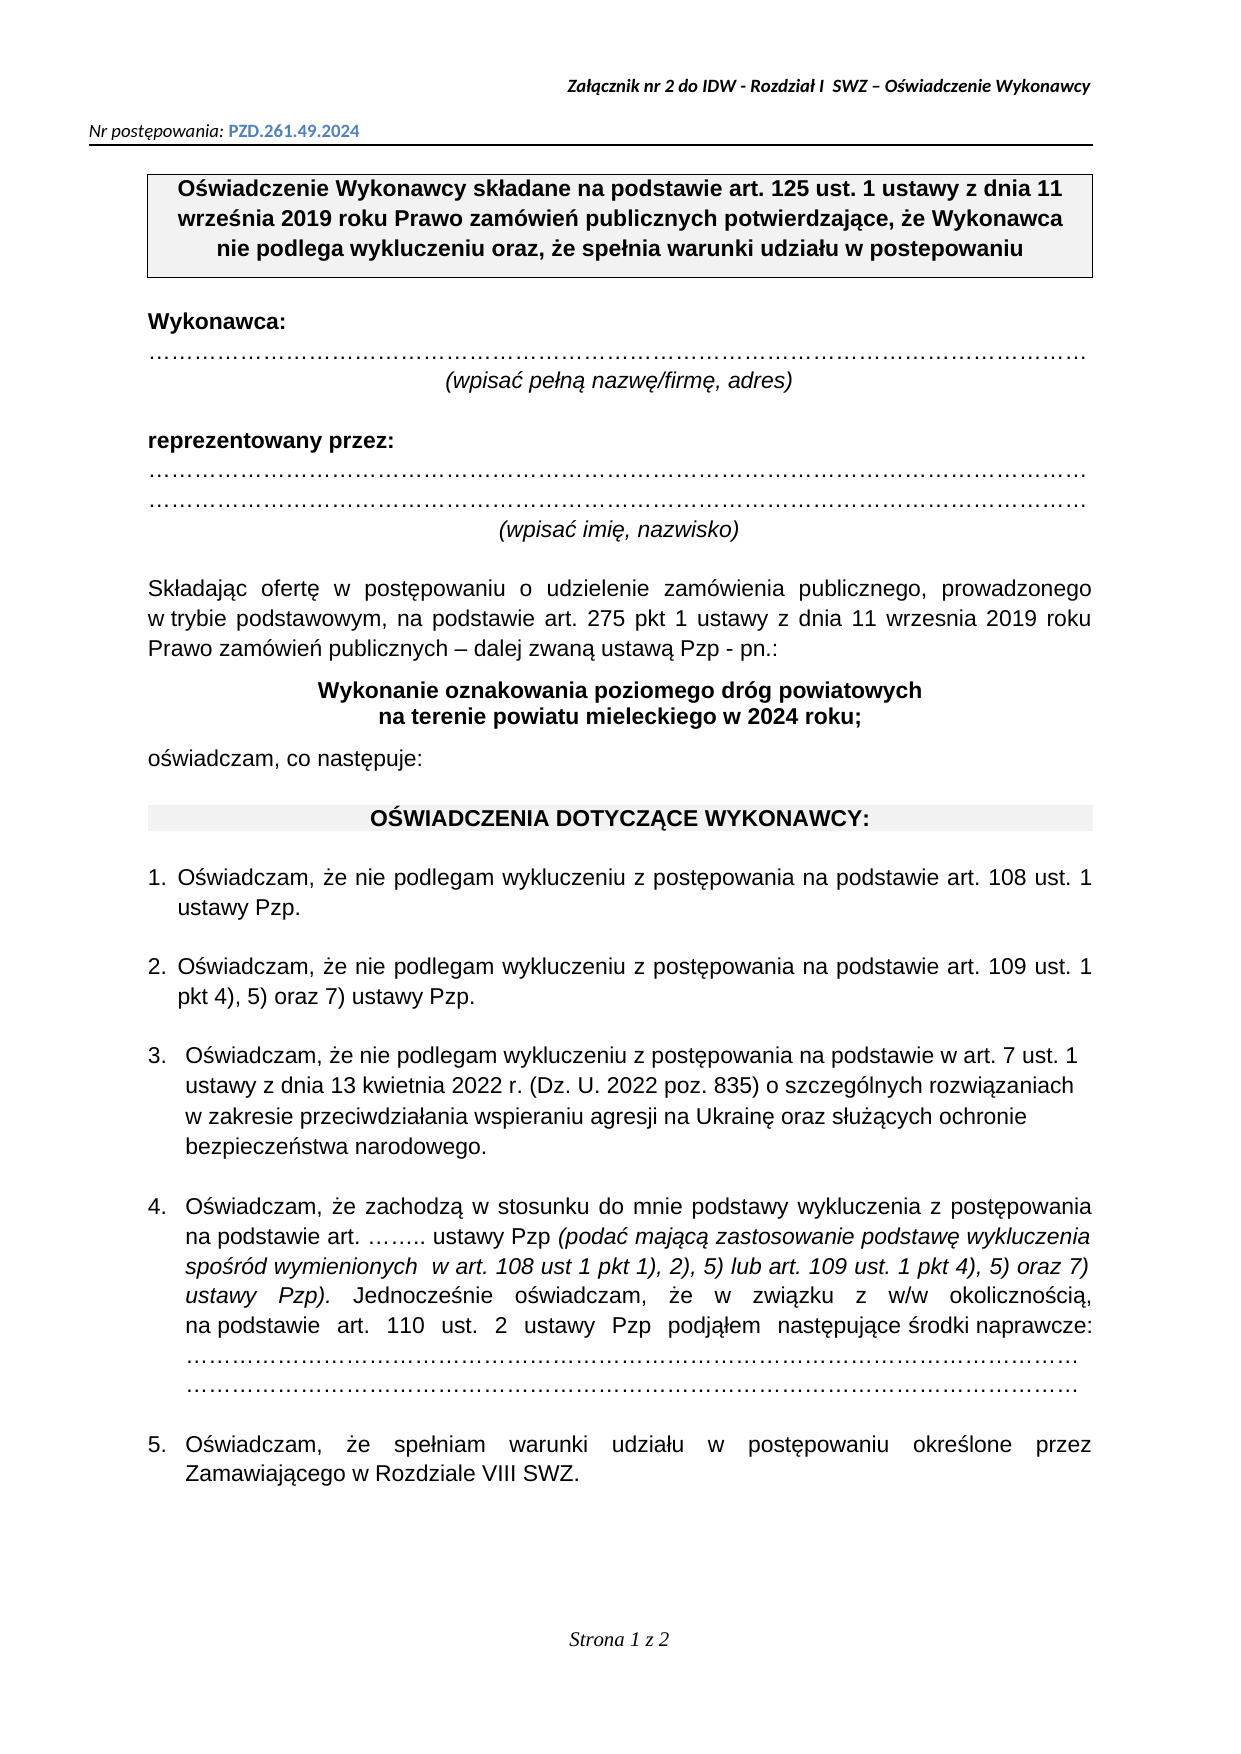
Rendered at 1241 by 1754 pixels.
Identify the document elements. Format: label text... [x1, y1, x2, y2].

list Oświadczam, że zachodzą w stosunku do mnie podstawy wykluczenia z postępowania na podstawie art. …….. ustawy Pzp (podać mającą zastosowanie podstawę wykluczenia spośród wymienionych w art. 108 ust 1 pkt 1), 2), 5) lub art. 109 ust. 1 pkt 4), 5) oraz 7) ustawy Pzp). Jednocześnie oświadczam, że w związku z w/w okolicznością, na podstawie art. 110 ust. 2 ustawy Pzp podjąłem następujące środki naprawcze: ……………………………………………………………………………………………………………………………………………………………………………………………………………… [148, 1193, 1093, 1398]
text Wykonawca: [148, 308, 1093, 334]
text …………………………………………………………………………………………………………… [148, 338, 1093, 364]
list Oświadczam, że nie podlegam wykluczeniu z postępowania na podstawie w art. 7 ust. 1 ustawy z dnia 13 kwietnia 2022 r. (Dz. U. 2022 poz. 835) o szczególnych rozwiązaniach w zakresie przeciwdziałania wspieraniu agresji na Ukrainę oraz służących ochronie bezpieczeństwa narodowego. [148, 1042, 1093, 1159]
text (wpisać pełną nazwę/firmę, adres) [148, 367, 1093, 394]
text …………………………………………………………………………………………………………… [148, 486, 1093, 512]
text oświadczam, co następuje: [148, 745, 1093, 772]
list Oświadczam, że nie podlegam wykluczeniu z postępowania na podstawie art. 108 ust. 1 ustawy Pzp. [148, 864, 1093, 920]
text (wpisać imię, nazwisko) [148, 516, 1093, 542]
text reprezentowany przez: [148, 427, 1093, 453]
list Oświadczam, że spełniam warunki udziału w postępowaniu określone przez Zamawiającego w Rozdziale VIII SWZ. [148, 1431, 1093, 1487]
text Składając ofertę w postępowaniu o udzielenie zamówienia publicznego, prowadzonego w trybie podstawowym, na podstawie art. 275 pkt 1 ustawy z dnia 11 wrzesnia 2019 roku Prawo zamówień publicznych – dalej zwaną ustawą Pzp - pn.: [148, 575, 1093, 661]
list Oświadczam, że nie podlegam wykluczeniu z postępowania na podstawie art. 109 ust. 1 pkt 4), 5) oraz 7) ustawy Pzp. [148, 953, 1093, 1009]
text Wykonanie oznakowania poziomego dróg powiatowych [148, 677, 1093, 703]
text OŚWIADCZENIA DOTYCZĄCE WYKONAWCY: [148, 805, 1093, 831]
table_header Oświadczenie Wykonawcy składane na podstawie art. 125 ust. 1 ustawy z dnia 11 września 2019 roku Prawo zamówień publicznych potwierdzające, że Wykonawca nie podlega wykluczeniu oraz, że spełnia warunki udziału w postepowaniu [148, 175, 1092, 277]
text …………………………………………………………………………………………………………… [148, 456, 1093, 483]
text na terenie powiatu mieleckiego w 2024 roku; [148, 703, 1093, 729]
